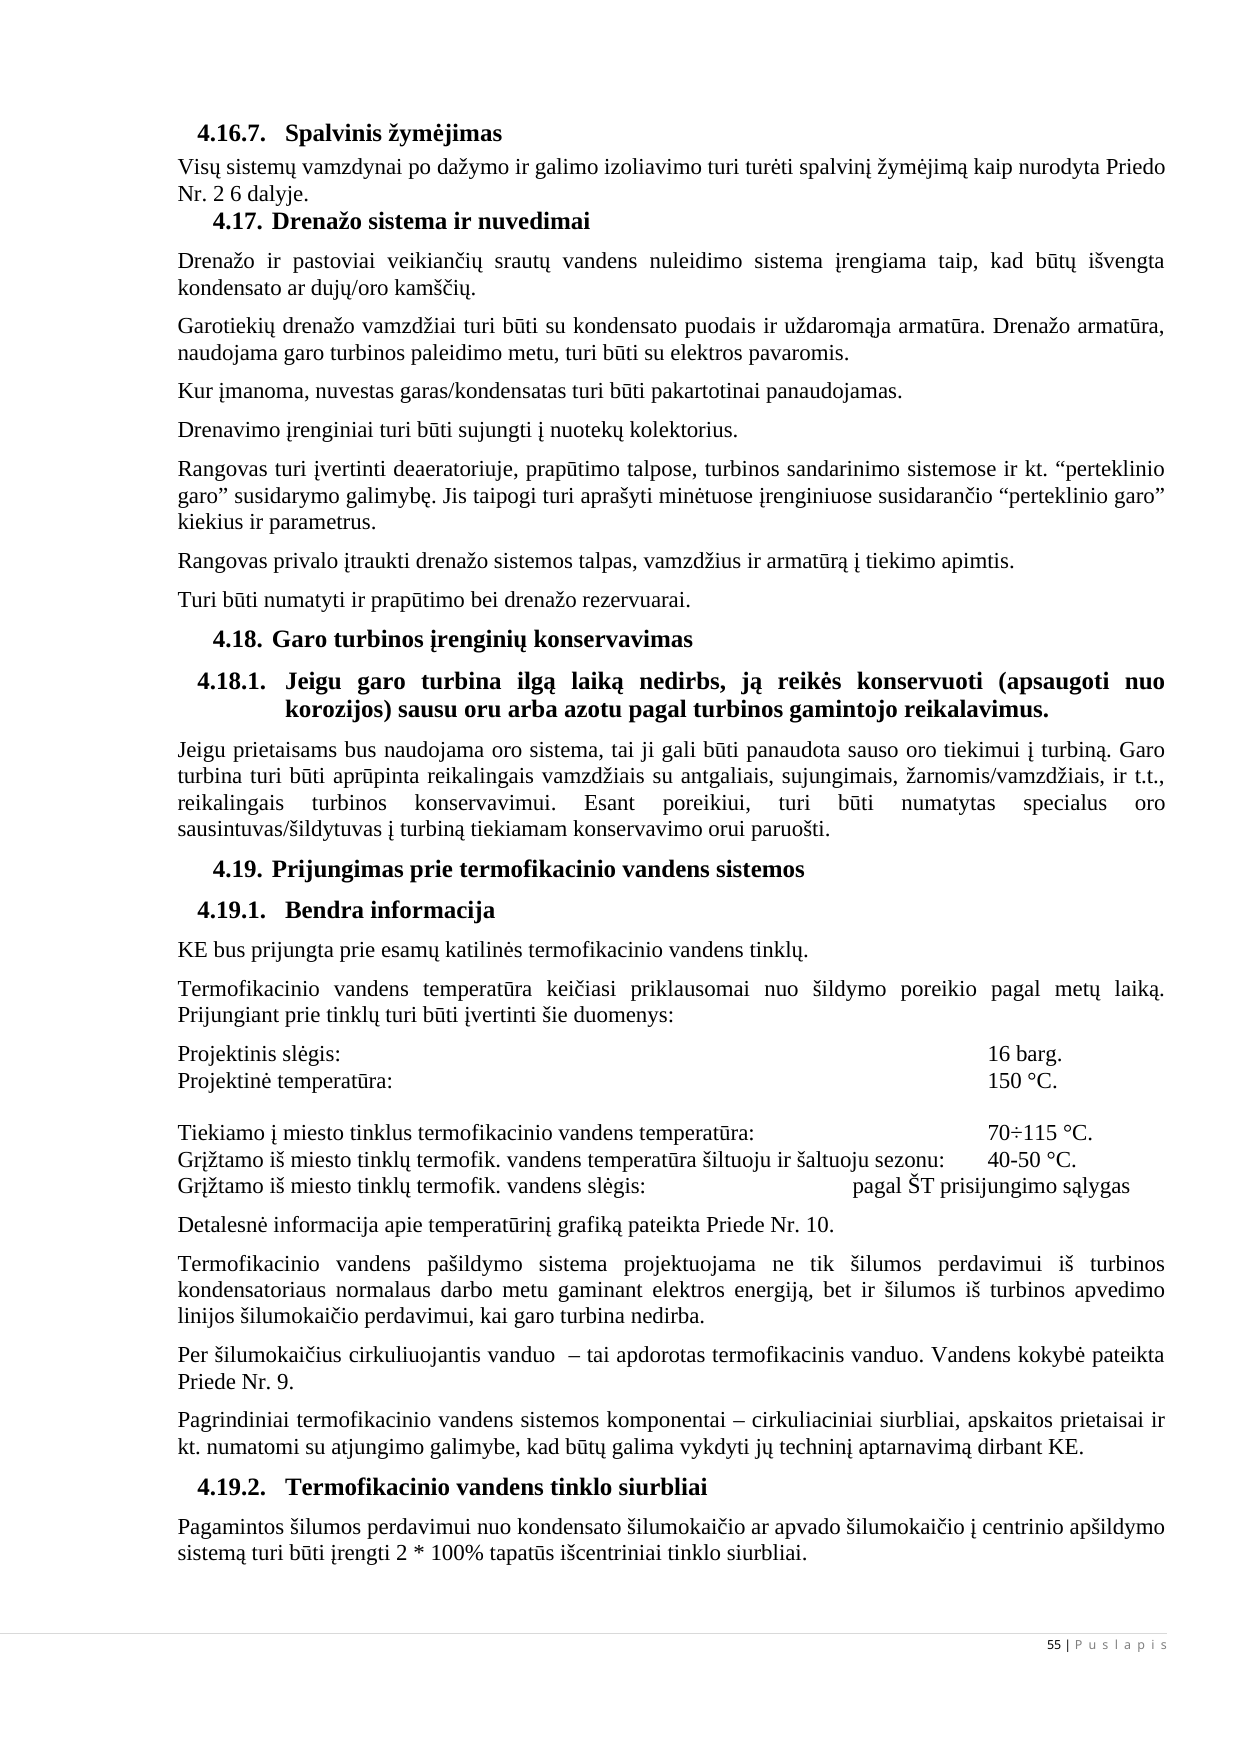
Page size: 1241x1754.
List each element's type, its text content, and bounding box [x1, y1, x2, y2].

text Projektinis slėgis: 16 barg. [177, 1040, 1167, 1067]
subtitle Drenažo sistema ir nuvedimai [213, 206, 1167, 235]
text Per šilumokaičius cirkuliuojantis vanduo – tai apdorotas termofikacinis vanduo. Vandens kokybė pateikta Priede Nr. 9. [177, 1341, 1167, 1394]
subtitle Garo turbinos įrenginių konservavimas [213, 624, 1167, 653]
text Projektinė temperatūra: 150 °C. [177, 1067, 1167, 1093]
text Kur įmanoma, nuvestas garas/kondensatas turi būti pakartotinai panaudojamas. [177, 378, 1167, 404]
subtitle Termofikacinio vandens tinklo siurbliai [266, 1472, 1167, 1501]
text Termofikacinio vandens temperatūra keičiasi priklausomai nuo šildymo poreikio pagal metų laiką. Prijungiant prie tinklų turi būti įvertinti šie duomenys: [177, 975, 1167, 1028]
subtitle Prijungimas prie termofikacinio vandens sistemos [213, 854, 1167, 882]
text KE bus prijungta prie esamų katilinės termofikacinio vandens tinklų. [177, 936, 1167, 963]
subtitle Bendra informacija [266, 895, 1167, 924]
text Jeigu prietaisams bus naudojama oro sistema, tai ji gali būti panaudota sauso oro tiekimui į turbiną. Garo turbina turi būti aprūpinta reikalingais vamzdžiais su antgaliais, sujungimais, žarnomis/vamzdžiais, ir t.t., reikalingais turbinos konservavimui. Esant poreikiui, turi būti numatytas specialus oro sausintuvas/šildytuvas į turbiną tiekiamam konservavimo orui paruošti. [177, 736, 1167, 841]
text Garotiekių drenažo vamzdžiai turi būti su kondensato puodais ir uždaromąja armatūra. Drenažo armatūra, naudojama garo turbinos paleidimo metu, turi būti su elektros pavaromis. [177, 312, 1167, 365]
text Turi būti numatyti ir prapūtimo bei drenažo rezervuarai. [177, 586, 1167, 612]
subtitle Spalvinis žymėjimas [266, 118, 1167, 147]
text Termofikacinio vandens pašildymo sistema projektuojama ne tik šilumos perdavimui iš turbinos kondensatoriaus normalaus darbo metu gaminant elektros energiją, bet ir šilumos iš turbinos apvedimo linijos šilumokaičio perdavimui, kai garo turbina nedirba. [177, 1250, 1167, 1329]
text Visų sistemų vamzdynai po dažymo ir galimo izoliavimo turi turėti spalvinį žymėjimą kaip nurodyta Priedo Nr. 2 6 dalyje. [177, 153, 1167, 206]
text Grįžtamo iš miesto tinklų termofik. vandens temperatūra šiltuoju ir šaltuoju sezonu: 40-50 °C. [177, 1146, 1167, 1172]
subtitle Jeigu garo turbina ilgą laiką nedirbs, ją reikės konservuoti (apsaugoti nuo korozijos) sausu oru arba azotu pagal turbinos gamintojo reikalavimus. [266, 666, 1167, 723]
text Pagrindiniai termofikacinio vandens sistemos komponentai – cirkuliaciniai siurbliai, apskaitos prietaisai ir kt. numatomi su atjungimo galimybe, kad būtų galima vykdyti jų techninį aptarnavimą dirbant KE. [177, 1407, 1167, 1459]
text Grįžtamo iš miesto tinklų termofik. vandens slėgis: pagal ŠT prisijungimo sąlygas [177, 1172, 1167, 1198]
text Tiekiamo į miesto tinklus termofikacinio vandens temperatūra: 70÷115 °C. [177, 1119, 1167, 1146]
text Drenavimo įrenginiai turi būti sujungti į nuotekų kolektorius. [177, 416, 1167, 443]
text Drenažo ir pastoviai veikiančių srautų vandens nuleidimo sistema įrengiama taip, kad būtų išvengta kondensato ar dujų/oro kamščių. [177, 247, 1167, 300]
text Rangovas privalo įtraukti drenažo sistemos talpas, vamzdžius ir armatūrą į tiekimo apimtis. [177, 547, 1167, 573]
text Detalesnė informacija apie temperatūrinį grafiką pateikta Priede Nr. 10. [177, 1211, 1167, 1237]
text Pagamintos šilumos perdavimui nuo kondensato šilumokaičio ar apvado šilumokaičio į centrinio apšildymo sistemą turi būti įrengti 2 * 100% tapatūs išcentriniai tinklo siurbliai. [177, 1513, 1167, 1566]
text Rangovas turi įvertinti deaeratoriuje, prapūtimo talpose, turbinos sandarinimo sistemose ir kt. “perteklinio garo” susidarymo galimybę. Jis taipogi turi aprašyti minėtuose įrenginiuose susidarančio “perteklinio garo” kiekius ir parametrus. [177, 455, 1167, 534]
